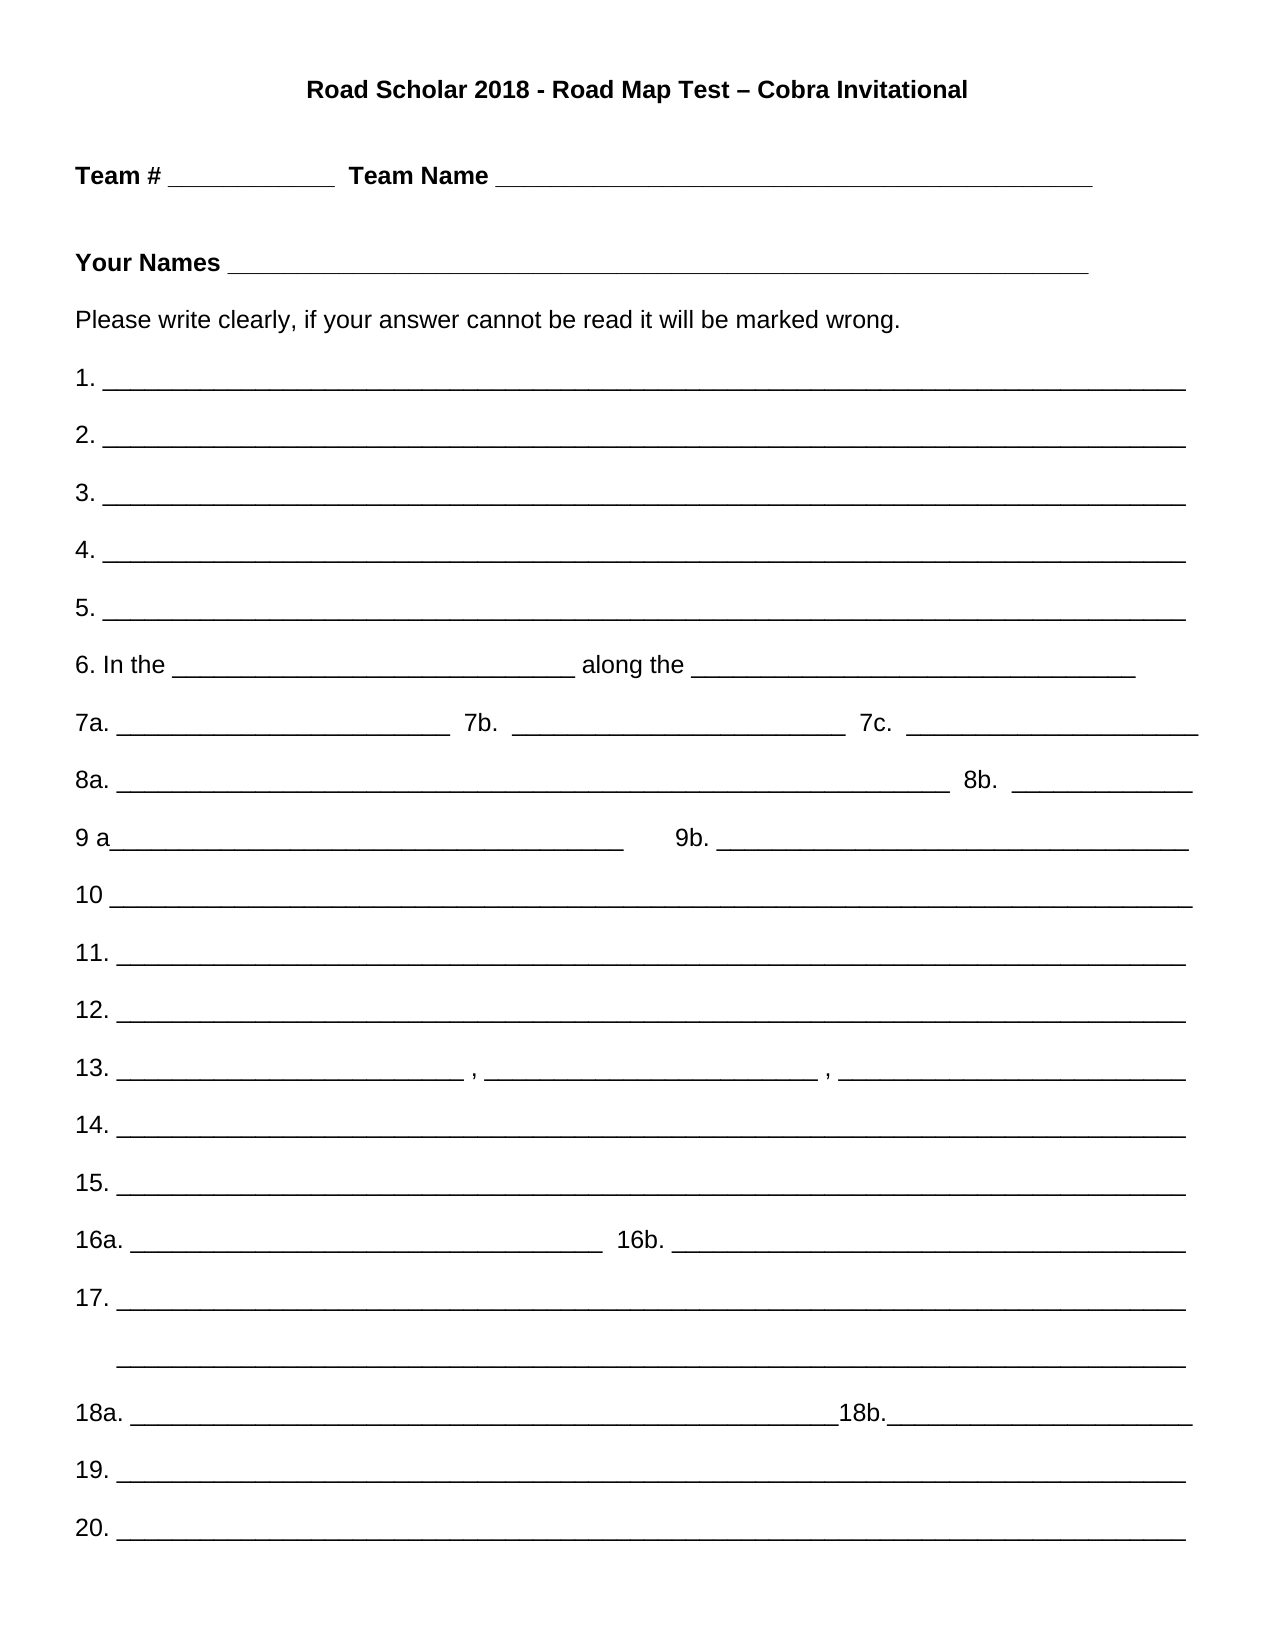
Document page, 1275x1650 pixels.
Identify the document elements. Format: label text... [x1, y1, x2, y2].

text 6. In the _____________________________ along the ________________________________ [75, 650, 1200, 679]
text 12. _____________________________________________________________________________ [75, 995, 1200, 1024]
text 8a. ____________________________________________________________ 8b. _____________ [75, 765, 1200, 794]
text 14. _____________________________________________________________________________ [75, 1110, 1200, 1139]
text 20. _____________________________________________________________________________ [75, 1512, 1200, 1541]
text 7a. ________________________ 7b. ________________________ 7c. _____________________ [75, 707, 1200, 736]
text 10 ______________________________________________________________________________ [75, 880, 1200, 909]
text 13. _________________________ , ________________________ , _________________________ [75, 1052, 1200, 1081]
text 2. ______________________________________________________________________________ [75, 420, 1200, 449]
text Please write clearly, if your answer cannot be read it will be marked wrong. [75, 305, 1200, 334]
text 15. _____________________________________________________________________________ [75, 1167, 1200, 1196]
text 1. ______________________________________________________________________________ [75, 362, 1200, 391]
text 4. ______________________________________________________________________________ [75, 535, 1200, 564]
text Team # ____________ Team Name ___________________________________________ [75, 161, 1200, 190]
text Road Scholar 2018 - Road Map Test – Cobra Invitational [75, 75, 1200, 104]
text 16a. __________________________________ 16b. _____________________________________ [75, 1225, 1200, 1254]
text 3. ______________________________________________________________________________ [75, 477, 1200, 506]
text 9 a_____________________________________ 9b. __________________________________ [75, 822, 1200, 851]
text Your Names ______________________________________________________________ [75, 247, 1200, 276]
text 19. _____________________________________________________________________________ [75, 1455, 1200, 1484]
text 11. _____________________________________________________________________________ [75, 937, 1200, 966]
text 17. _____________________________________________________________________________ [75, 1282, 1200, 1311]
text 18a. ___________________________________________________18b.______________________ [75, 1397, 1200, 1426]
text 5. ______________________________________________________________________________ [75, 592, 1200, 621]
text _____________________________________________________________________________ [75, 1340, 1200, 1369]
